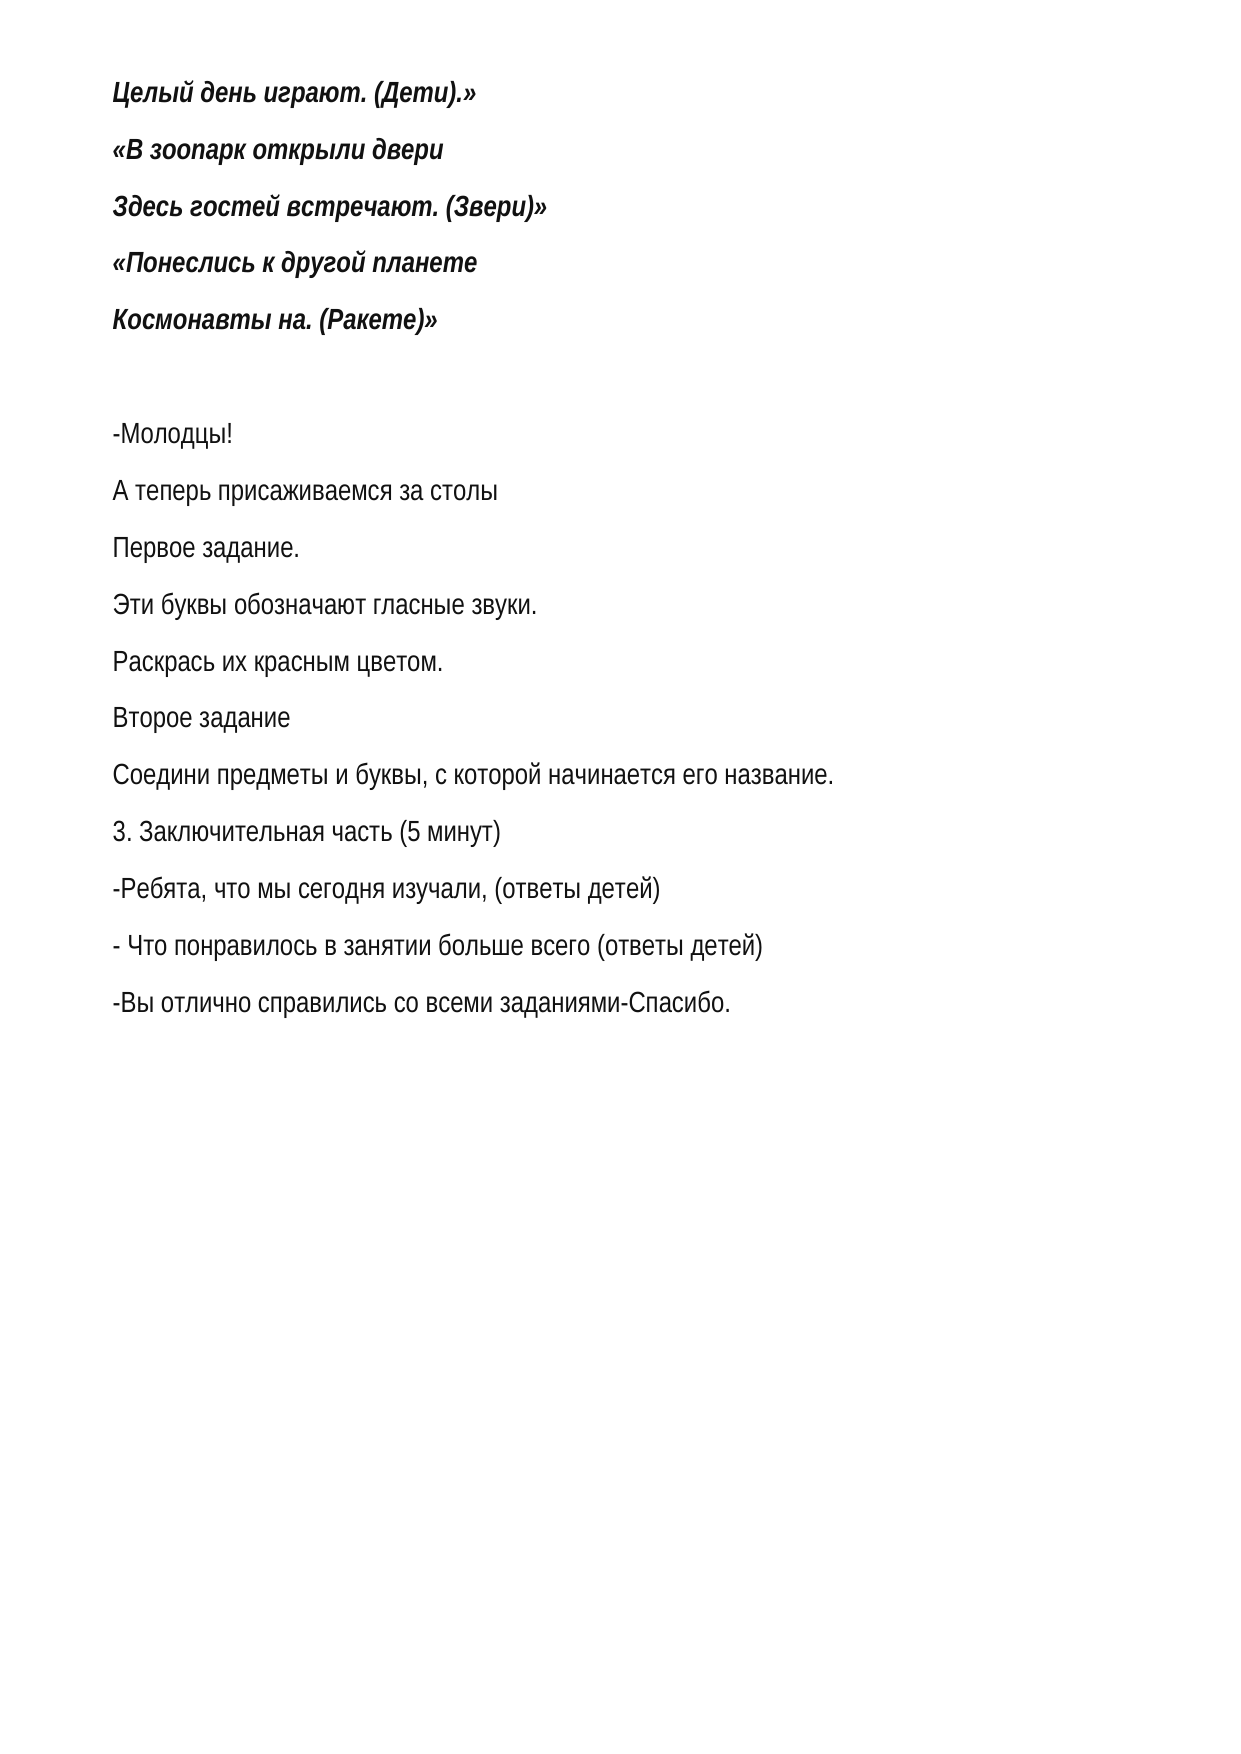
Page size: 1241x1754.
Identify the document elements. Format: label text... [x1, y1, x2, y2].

text Соедини предметы и буквы, с которой начинается его название. [75, 757, 1165, 791]
text - Что понравилось в занятии больше всего (ответы детей) [75, 928, 1165, 962]
text «В зоопарк открыли двери [75, 132, 1165, 165]
text -Молодцы! [75, 416, 1165, 450]
text Космонавты на. (Ракете)» [75, 302, 1165, 336]
text 3. Заключительная часть (5 минут) [75, 814, 1165, 848]
text Раскрась их красным цветом. [75, 644, 1165, 677]
text Эти буквы обозначают гласные звуки. [75, 587, 1165, 620]
text Второе задание [75, 701, 1165, 734]
text -Вы отлично справились со всеми заданиями-Спасибо. [75, 985, 1165, 1018]
text «Понеслись к другой планете [75, 246, 1165, 279]
text -Ребята, что мы сегодня изучали, (ответы детей) [75, 871, 1165, 905]
text Здесь гостей встречают. (Звери)» [75, 189, 1165, 222]
text Первое задание. [75, 530, 1165, 563]
text Целый день играют. (Дети).» [75, 75, 1165, 108]
text А теперь присаживаемся за столы [75, 473, 1165, 507]
